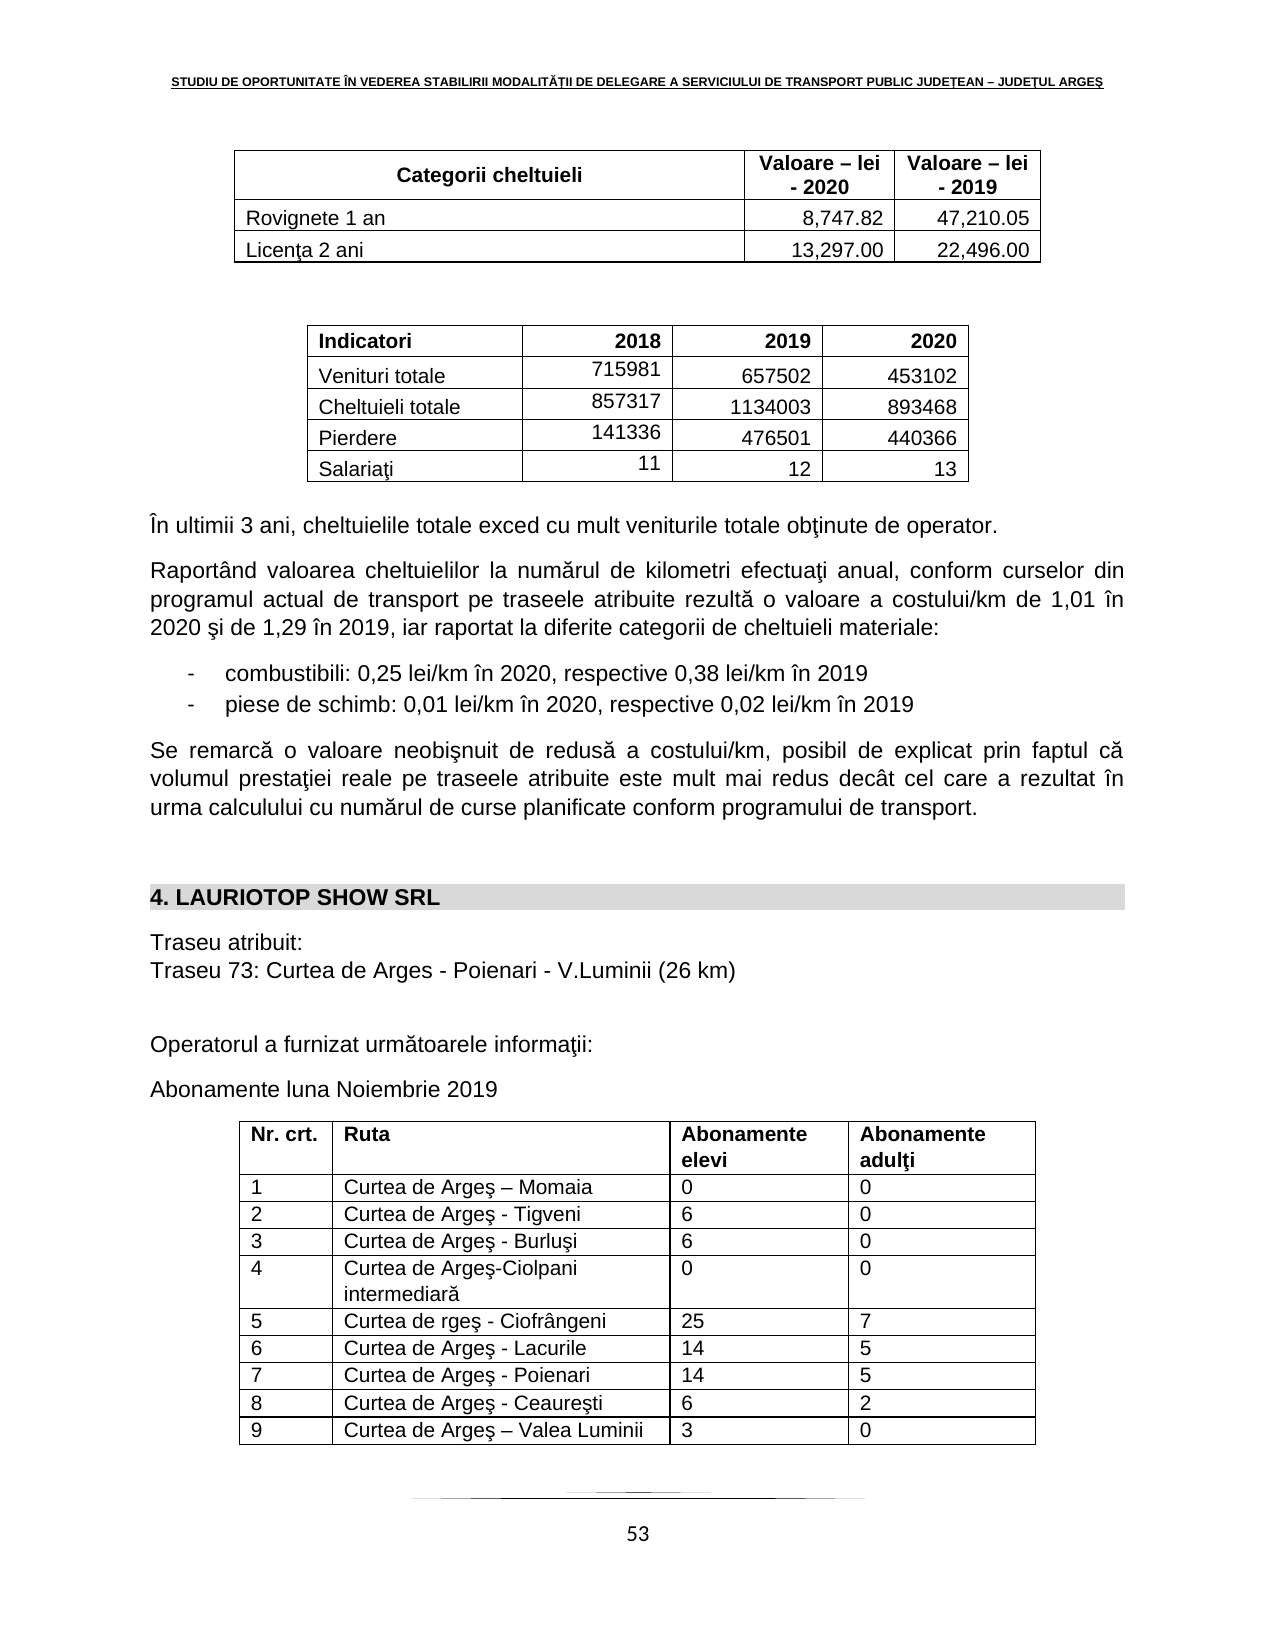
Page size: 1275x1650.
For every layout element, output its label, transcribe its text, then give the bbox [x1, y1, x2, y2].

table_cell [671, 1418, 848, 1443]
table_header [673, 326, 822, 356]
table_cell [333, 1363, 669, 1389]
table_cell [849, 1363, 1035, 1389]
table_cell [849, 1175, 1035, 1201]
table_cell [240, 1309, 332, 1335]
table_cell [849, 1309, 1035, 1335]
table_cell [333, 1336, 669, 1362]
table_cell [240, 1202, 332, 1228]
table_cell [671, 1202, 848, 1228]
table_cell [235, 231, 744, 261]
text Operatorul a furnizat următoarele informaţii: [150, 1031, 1125, 1057]
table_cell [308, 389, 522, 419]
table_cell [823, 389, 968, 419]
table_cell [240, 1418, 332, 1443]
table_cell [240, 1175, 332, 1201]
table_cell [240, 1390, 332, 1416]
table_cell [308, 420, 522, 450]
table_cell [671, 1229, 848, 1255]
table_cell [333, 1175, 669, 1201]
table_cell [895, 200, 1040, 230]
text Se remarcă o valoare neobişnuit de redusă a costului/km, posibil de explicat prin faptul că volumul prestaţiei reale pe traseele atribuite este mult mai redus decât cel care a rezultat în urma calculului cu numărul de curse planificate conform programului de transport. [150, 737, 1125, 820]
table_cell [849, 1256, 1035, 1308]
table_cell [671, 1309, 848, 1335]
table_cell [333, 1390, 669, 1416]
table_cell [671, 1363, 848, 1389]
list combustibili: 0,25 lei/km în 2020, respective 0,38 lei/km în 2019 [187, 659, 1125, 687]
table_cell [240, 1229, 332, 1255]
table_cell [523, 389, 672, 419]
text 4. LAURIOTOP SHOW SRL [150, 884, 1125, 910]
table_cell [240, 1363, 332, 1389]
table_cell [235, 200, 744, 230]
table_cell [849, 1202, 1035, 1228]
text Traseu atribuit: [150, 929, 1125, 955]
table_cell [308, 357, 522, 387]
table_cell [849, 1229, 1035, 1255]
list piese de schimb: 0,01 lei/km în 2020, respective 0,02 lei/km în 2019 [187, 690, 1125, 718]
text Abonamente luna Noiembrie 2019 [150, 1076, 1125, 1102]
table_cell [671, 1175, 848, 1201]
text În ultimii 3 ani, cheltuielile totale exced cu mult veniturile totale obţinute de operator. [150, 512, 1125, 539]
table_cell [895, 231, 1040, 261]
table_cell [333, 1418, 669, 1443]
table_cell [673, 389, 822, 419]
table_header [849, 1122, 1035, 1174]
text Traseu 73: Curtea de Arges - Poienari - V.Luminii (26 km) [150, 957, 1125, 983]
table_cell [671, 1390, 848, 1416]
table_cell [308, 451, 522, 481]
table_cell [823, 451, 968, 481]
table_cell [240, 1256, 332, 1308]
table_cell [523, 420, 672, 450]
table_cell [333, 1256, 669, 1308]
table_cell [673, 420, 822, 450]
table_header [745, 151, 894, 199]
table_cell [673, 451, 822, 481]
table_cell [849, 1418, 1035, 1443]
text Raportând valoarea cheltuielilor la numărul de kilometri efectuaţi anual, conform curselor din programul actual de transport pe traseele atribuite rezultă o valoare a costului/km de 1,01 în 2020 şi de 1,29 în 2019, iar raportat la diferite categorii de cheltuieli materiale: [150, 557, 1125, 641]
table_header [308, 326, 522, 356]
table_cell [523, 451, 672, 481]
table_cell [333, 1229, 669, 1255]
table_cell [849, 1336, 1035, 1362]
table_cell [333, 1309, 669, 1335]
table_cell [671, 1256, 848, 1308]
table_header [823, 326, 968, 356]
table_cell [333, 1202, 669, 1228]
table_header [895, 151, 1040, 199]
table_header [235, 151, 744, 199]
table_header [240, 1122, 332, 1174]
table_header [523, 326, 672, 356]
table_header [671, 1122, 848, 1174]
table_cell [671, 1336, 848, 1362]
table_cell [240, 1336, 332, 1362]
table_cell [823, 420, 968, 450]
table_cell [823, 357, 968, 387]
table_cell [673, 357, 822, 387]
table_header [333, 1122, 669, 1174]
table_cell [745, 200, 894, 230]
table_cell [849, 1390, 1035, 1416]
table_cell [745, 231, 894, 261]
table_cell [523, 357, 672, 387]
